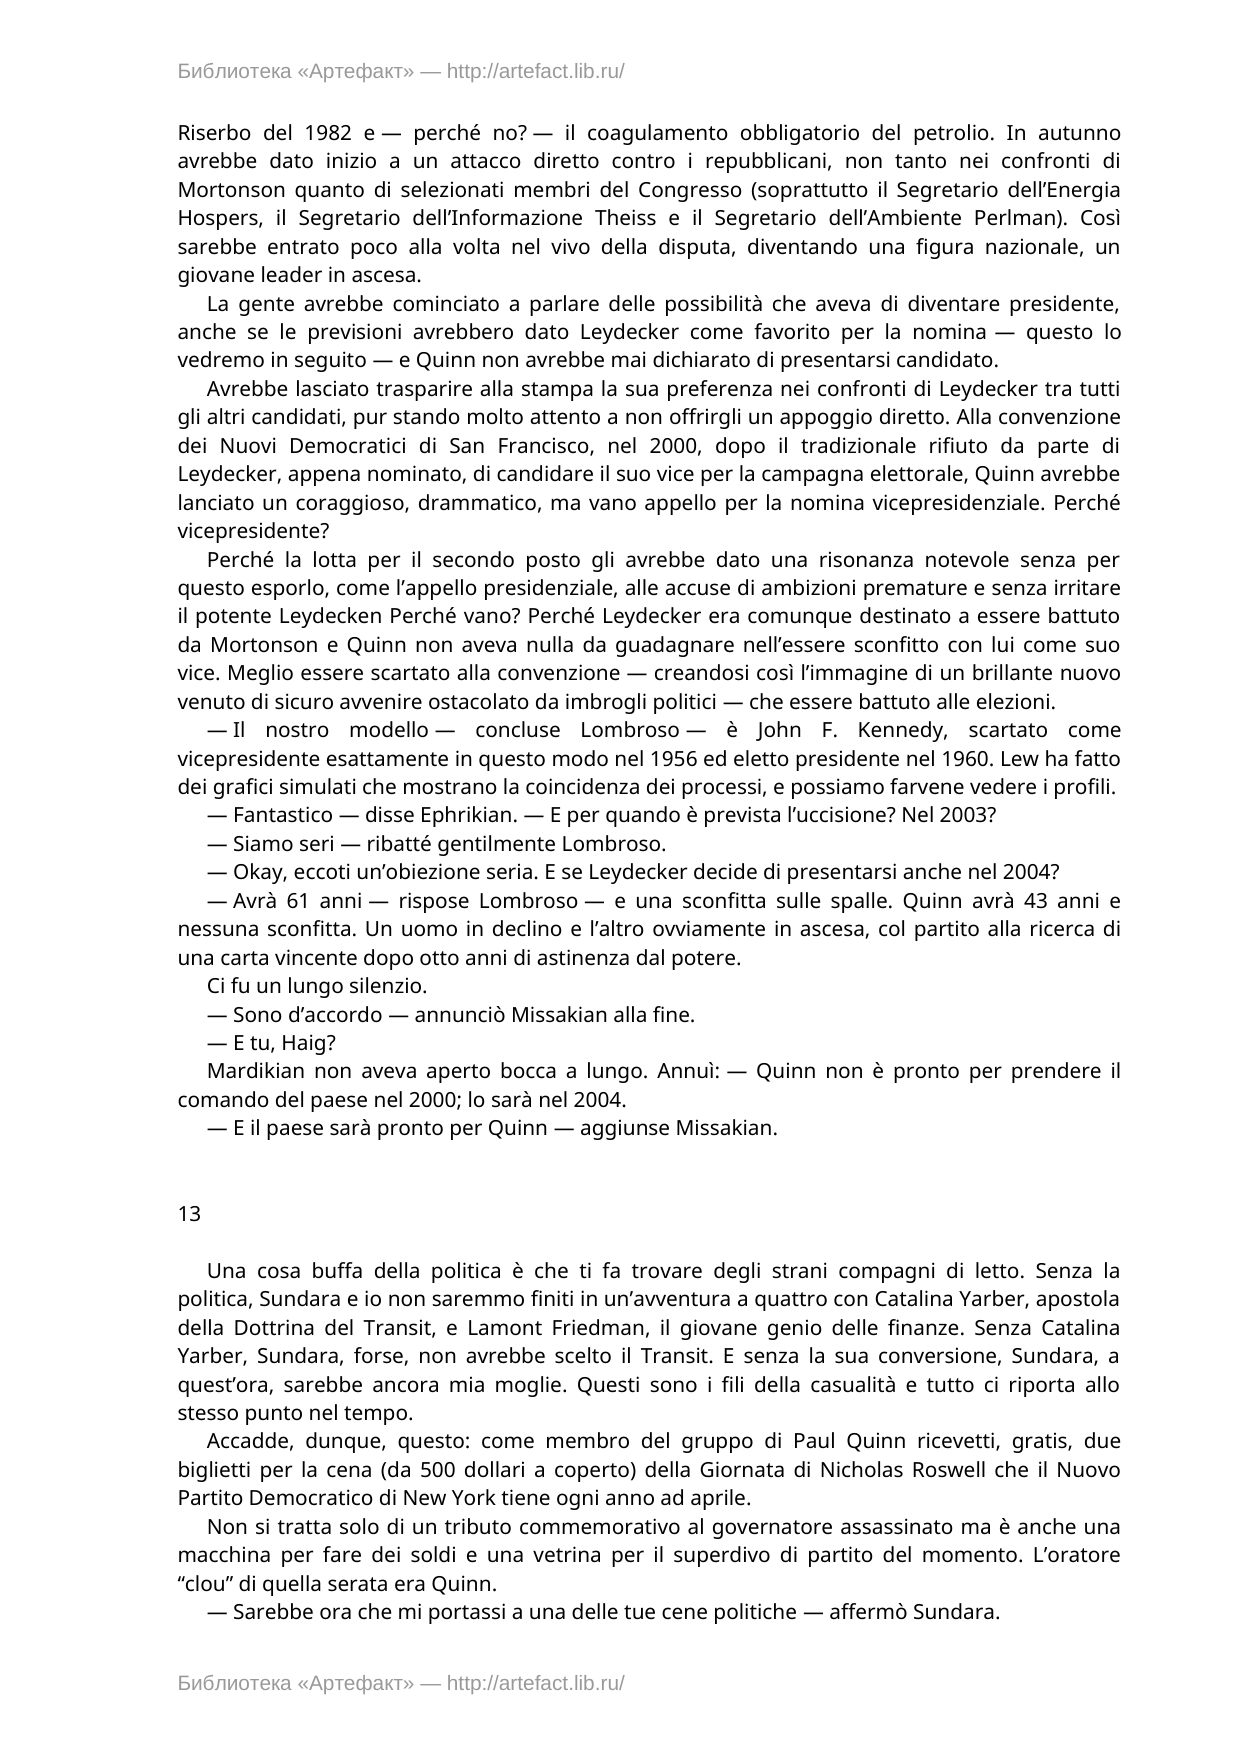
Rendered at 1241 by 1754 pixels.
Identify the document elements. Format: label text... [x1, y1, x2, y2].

text — E tu, Haig? [177, 1028, 1122, 1057]
text — E il paese sarà pronto per Quinn — aggiunse Missakian. [177, 1113, 1122, 1142]
text Non si tratta solo di un tributo commemorativo al governatore assassinato ma è anche una macchina per fare dei soldi e una vetrina per il superdivo di partito del momento. L’oratore “clou” di quella serata era Quinn. [177, 1512, 1122, 1597]
text 13 [177, 1142, 1122, 1256]
text Avrebbe lasciato trasparire alla stampa la sua preferenza nei confronti di Leydecker tra tutti gli altri candidati, pur stando molto attento a non offrirgli un appoggio diretto. Alla convenzione dei Nuovi Democratici di San Francisco, nel 2000, dopo il tradizionale rifiuto da parte di Leydecker, appena nominato, di candidare il suo vice per la campagna elettorale, Quinn avrebbe lanciato un coraggioso, drammatico, ma vano appello per la nomina vicepresidenziale. Perché vicepresidente? [177, 374, 1122, 545]
text Mardikian non aveva aperto bocca a lungo. Annuì: — Quinn non è pronto per prendere il comando del paese nel 2000; lo sarà nel 2004. [177, 1057, 1122, 1113]
text Ci fu un lungo silenzio. [177, 971, 1122, 1000]
text La gente avrebbe cominciato a parlare delle possibilità che aveva di diventare presidente, anche se le previsioni avrebbero dato Leydecker come favorito per la nomina — questo lo vedremo in seguito — e Quinn non avrebbe mai dichiarato di presentarsi candidato. [177, 289, 1122, 374]
text Una cosa buffa della politica è che ti fa trovare degli strani compagni di letto. Senza la politica, Sundara e io non saremmo finiti in un’avventura a quattro con Catalina Yarber, apostola della Dottrina del Transit, e Lamont Friedman, il giovane genio delle finanze. Senza Catalina Yarber, Sundara, forse, non avrebbe scelto il Transit. E senza la sua conversione, Sundara, a quest’ora, sarebbe ancora mia moglie. Questi sono i fili della casualità e tutto ci riporta allo stesso punto nel tempo. [177, 1256, 1122, 1427]
text — Il nostro modello — concluse Lombroso — è John F. Kennedy, scartato come vicepresidente esattamente in questo modo nel 1956 ed eletto presidente nel 1960. Lew ha fatto dei grafici simulati che mostrano la coincidenza dei processi, e possiamo farvene vedere i profili. [177, 715, 1122, 801]
text — Sono d’accordo — annunciò Missakian alla fine. [177, 1000, 1122, 1028]
text — Okay, eccoti un’obiezione seria. E se Leydecker decide di presentarsi anche nel 2004? [177, 857, 1122, 886]
text — Fantastico — disse Ephrikian. — E per quando è prevista l’uccisione? Nel 2003? [177, 801, 1122, 829]
text — Sarebbe ora che mi portassi a una delle tue cene politiche — affermò Sundara. [177, 1597, 1122, 1626]
text — Avrà 61 anni — rispose Lombroso — e una sconfitta sulle spalle. Quinn avrà 43 anni e nessuna sconfitta. Un uomo in declino e l’altro ovviamente in ascesa, col partito alla ricerca di una carta vincente dopo otto anni di astinenza dal potere. [177, 886, 1122, 971]
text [177, 118, 1122, 289]
text Perché la lotta per il secondo posto gli avrebbe dato una risonanza notevole senza per questo esporlo, come l’appello presidenziale, alle accuse di ambizioni premature e senza irritare il potente Leydecken Perché vano? Perché Leydecker era comunque destinato a essere battuto da Mortonson e Quinn non aveva nulla da guadagnare nell’essere sconfitto con lui come suo vice. Meglio essere scartato alla convenzione — creandosi così l’immagine di un brillante nuovo venuto di sicuro avvenire ostacolato da imbrogli politici — che essere battuto alle elezioni. [177, 545, 1122, 715]
text Accadde, dunque, questo: come membro del gruppo di Paul Quinn ricevetti, gratis, due biglietti per la cena (da 500 dollari a coperto) della Giornata di Nicholas Roswell che il Nuovo Partito Democratico di New York tiene ogni anno ad aprile. [177, 1427, 1122, 1512]
text — Siamo seri — ribatté gentilmente Lombroso. [177, 829, 1122, 857]
